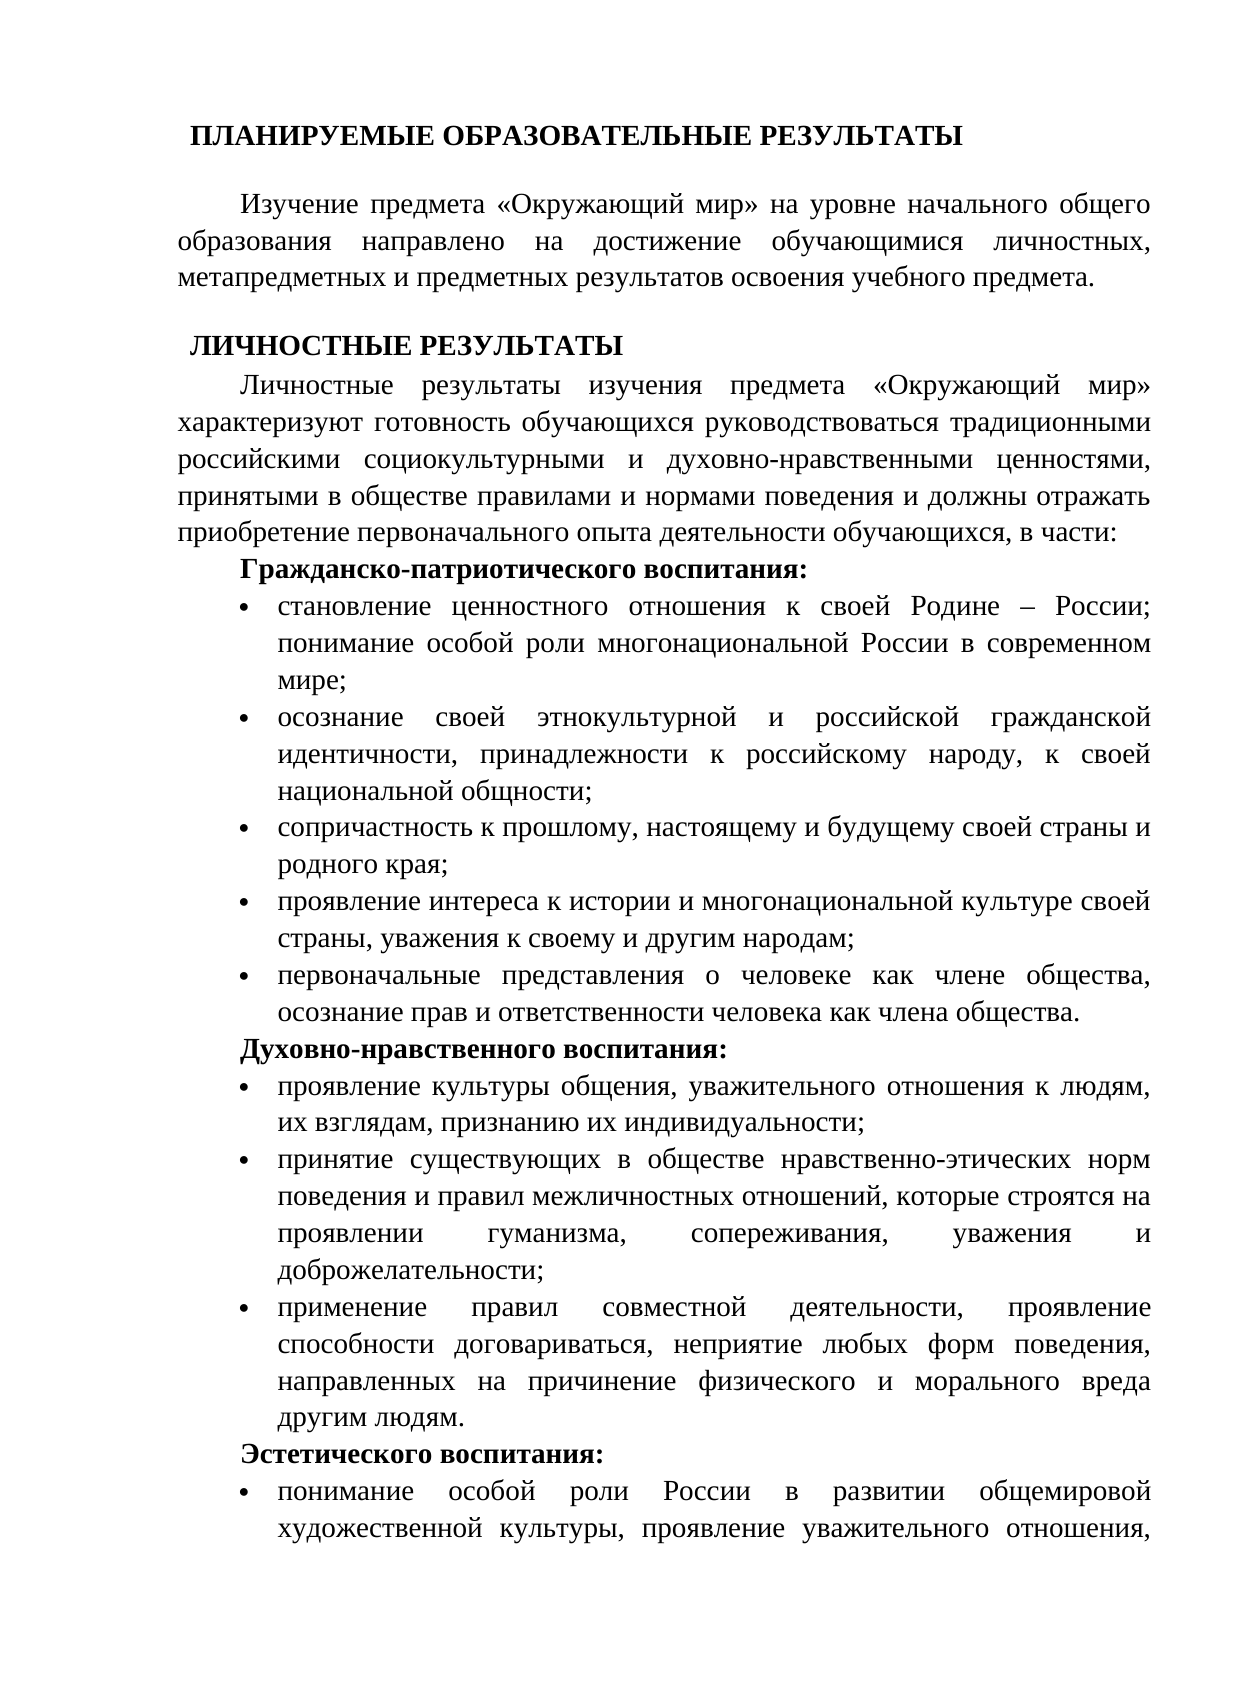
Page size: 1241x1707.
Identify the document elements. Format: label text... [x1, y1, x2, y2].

list осознание своей этнокультурной и российской гражданской идентичности, принадлежности к российскому народу, к своей национальной общности; [240, 699, 1152, 806]
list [240, 1473, 1152, 1544]
list первоначальные представления о человеке как члене общества, осознание прав и ответственности человека как члена общества. [240, 957, 1152, 1027]
text ПЛАНИРУЕМЫЕ ОБРАЗОВАТЕЛЬНЫЕ РЕЗУЛЬТАТЫ [190, 118, 1152, 152]
list сопричастность к прошлому, настоящему и будущему своей страны и родного края; [240, 809, 1152, 880]
text Эстетического воспитания: [177, 1436, 1152, 1470]
text Изучение предмета «Окружающий мир» на уровне начального общего образования направлено на достижение обучающимися личностных, метапредметных и предметных результатов освоения учебного предмета. [177, 186, 1152, 293]
text Личностные результаты изучения предмета «Окружающий мир» характеризуют готовность обучающихся руководствоваться традиционными российскими социокультурными и духовно-нравственными ценностями, принятыми в обществе правилами и нормами поведения и должны отражать приобретение первоначального опыта деятельности обучающихся, в части: [177, 367, 1152, 548]
text Гражданско-патриотического воспитания: [177, 551, 1152, 585]
list применение правил совместной деятельности, проявление способности договариваться, неприятие любых форм поведения, направленных на причинение физического и морального вреда другим людям. [240, 1289, 1152, 1433]
text Духовно-нравственного воспитания: [177, 1031, 1152, 1064]
list становление ценностного отношения к своей Родине – России; понимание особой роли многонациональной России в современном мире; [240, 588, 1152, 696]
text ЛИЧНОСТНЫЕ РЕЗУЛЬТАТЫ [190, 328, 1152, 362]
list принятие существующих в обществе нравственно-этических норм поведения и правил межличностных отношений, которые строятся на проявлении гуманизма, сопереживания, уважения и доброжелательности; [240, 1141, 1152, 1286]
list проявление культуры общения, уважительного отношения к людям, их взглядам, признанию их индивидуальности; [240, 1068, 1152, 1138]
list проявление интереса к истории и многонациональной культуре своей страны, уважения к своему и другим народам; [240, 883, 1152, 954]
